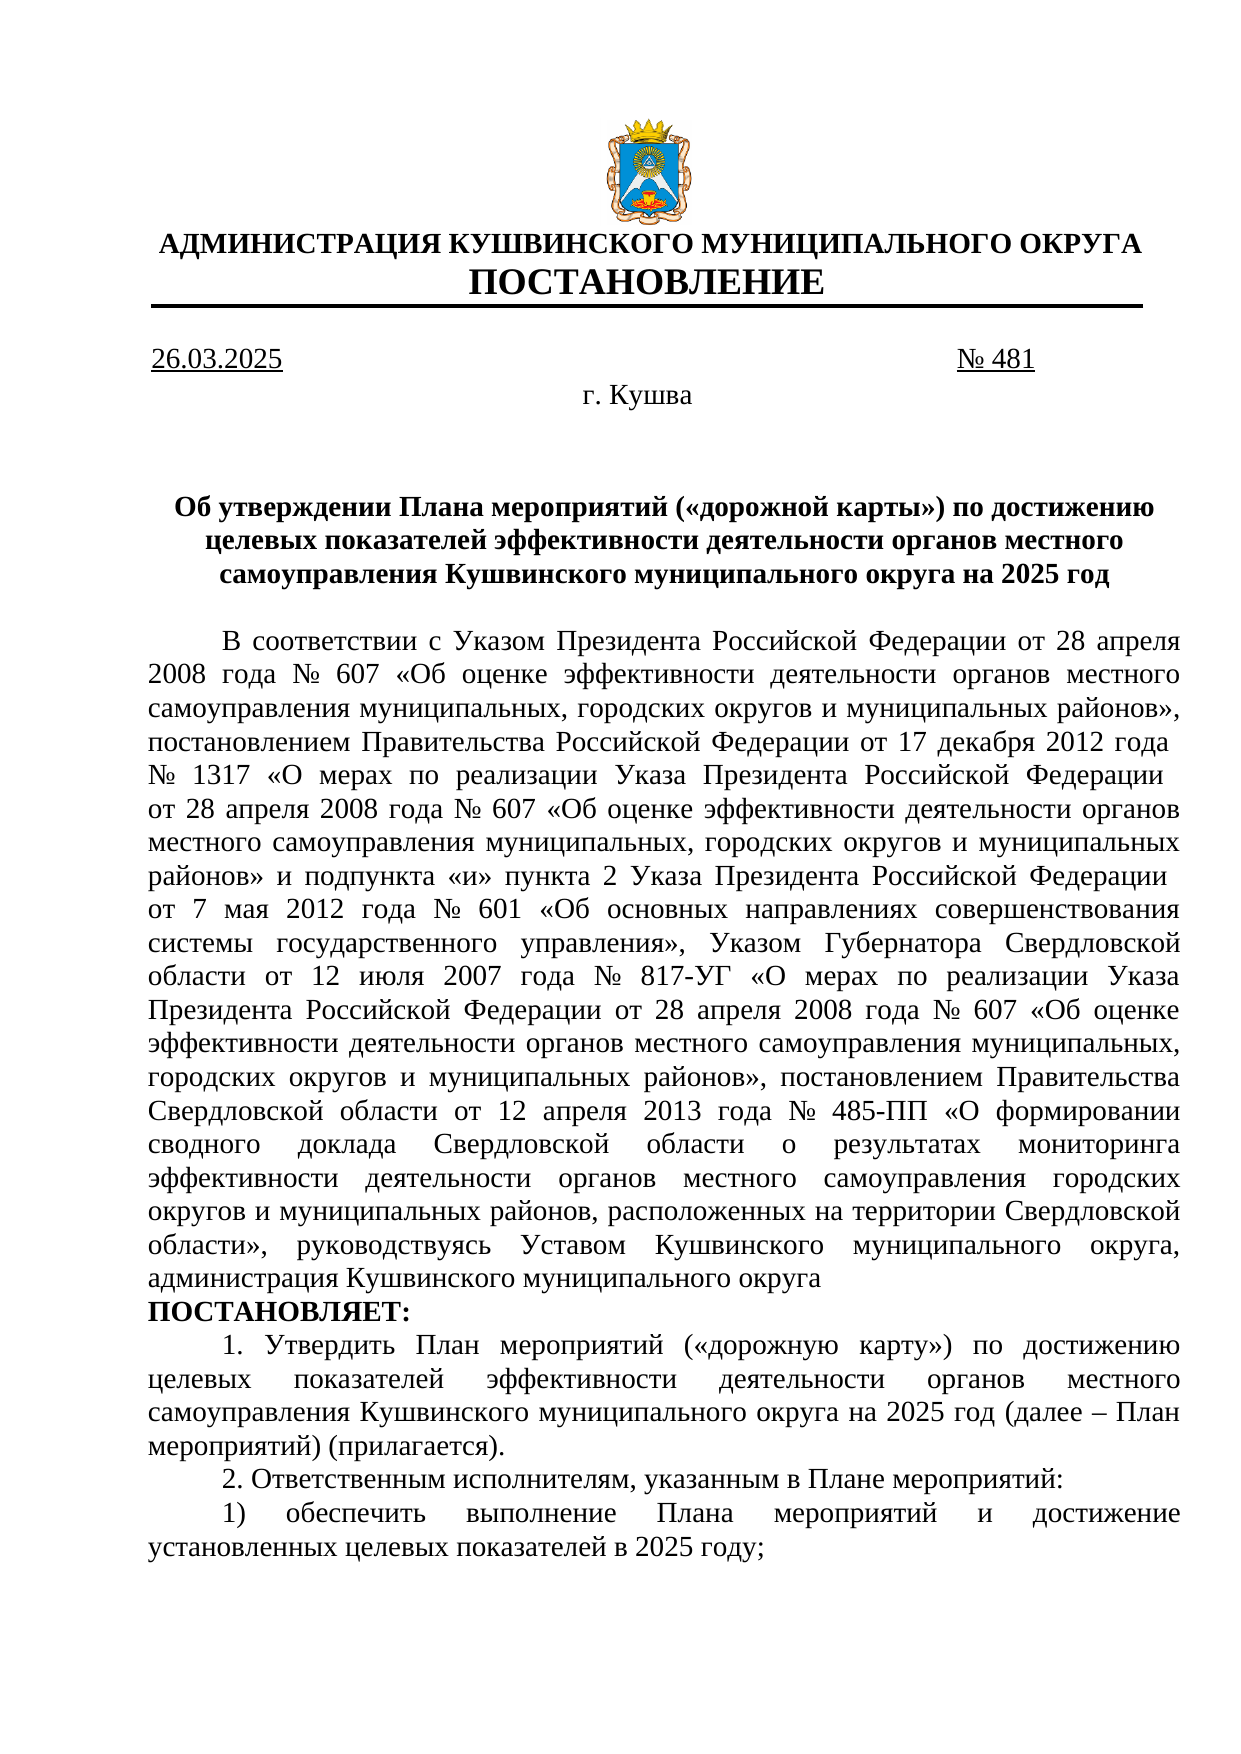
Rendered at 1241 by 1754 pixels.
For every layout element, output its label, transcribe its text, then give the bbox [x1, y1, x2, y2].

table_header АДМИНИСТРАЦИЯ КУШВИНСКОГО МУНИЦИПАЛЬНОГО ОКРУГА ПОСТАНОВЛЕНИЕ [148, 118, 1143, 422]
text Об утверждении Плана мероприятий («дорожной карты») по достижению целевых показателей эффективности деятельности органов местного самоуправления Кушвинского муниципального округа на 2025 год [148, 489, 1181, 589]
text 1. Утвердить План мероприятий («дорожную карту») по достижению целевых показателей эффективности деятельности органов местного самоуправления Кушвинского муниципального округа на 2025 год (далее – План мероприятий) (прилагается). [148, 1327, 1181, 1462]
picture [600, 118, 694, 226]
text ПОСТАНОВЛЯЕТ: [148, 1294, 1181, 1327]
text В соответствии с Указом Президента Российской Федерации от 28 апреля 2008 года № 607 «Об оценке эффективности деятельности органов местного самоуправления муниципальных, городских округов и муниципальных районов», постановлением Правительства Российской Федерации от 17 декабря 2012 года № 1317 «О мерах по реализации Указа Президента Российской Федерации от 28 апреля 2008 года № 607 «Об оценке эффективности деятельности органов местного самоуправления муниципальных, городских округов и муниципальных районов» и подпункта «и» пункта 2 Указа Президента Российской Федерации от 7 мая 2012 года № 601 «Об основных направлениях совершенствования системы государственного управления», Указом Губернатора Свердловской области от 12 июля 2007 года № 817-УГ «О мерах по реализации Указа Президента Российской Федерации от 28 апреля 2008 года № 607 «Об оценке эффективности деятельности органов местного самоуправления муниципальных, городских округов и муниципальных районов», постановлением Правительства Свердловской области от 12 апреля 2013 года № 485-ПП «О формировании сводного доклада Свердловской области о результатах мониторинга эффективности деятельности органов местного самоуправления городских округов и муниципальных районов, расположенных на территории Свердловской области», руководствуясь Уставом Кушвинского муниципального округа, администрация Кушвинского муниципального округа [148, 623, 1181, 1294]
text 1) обеспечить выполнение Плана мероприятий и достижение установленных целевых показателей в 2025 году; [148, 1495, 1181, 1562]
text 2. Ответственным исполнителям, указанным в Плане мероприятий: [148, 1462, 1181, 1495]
